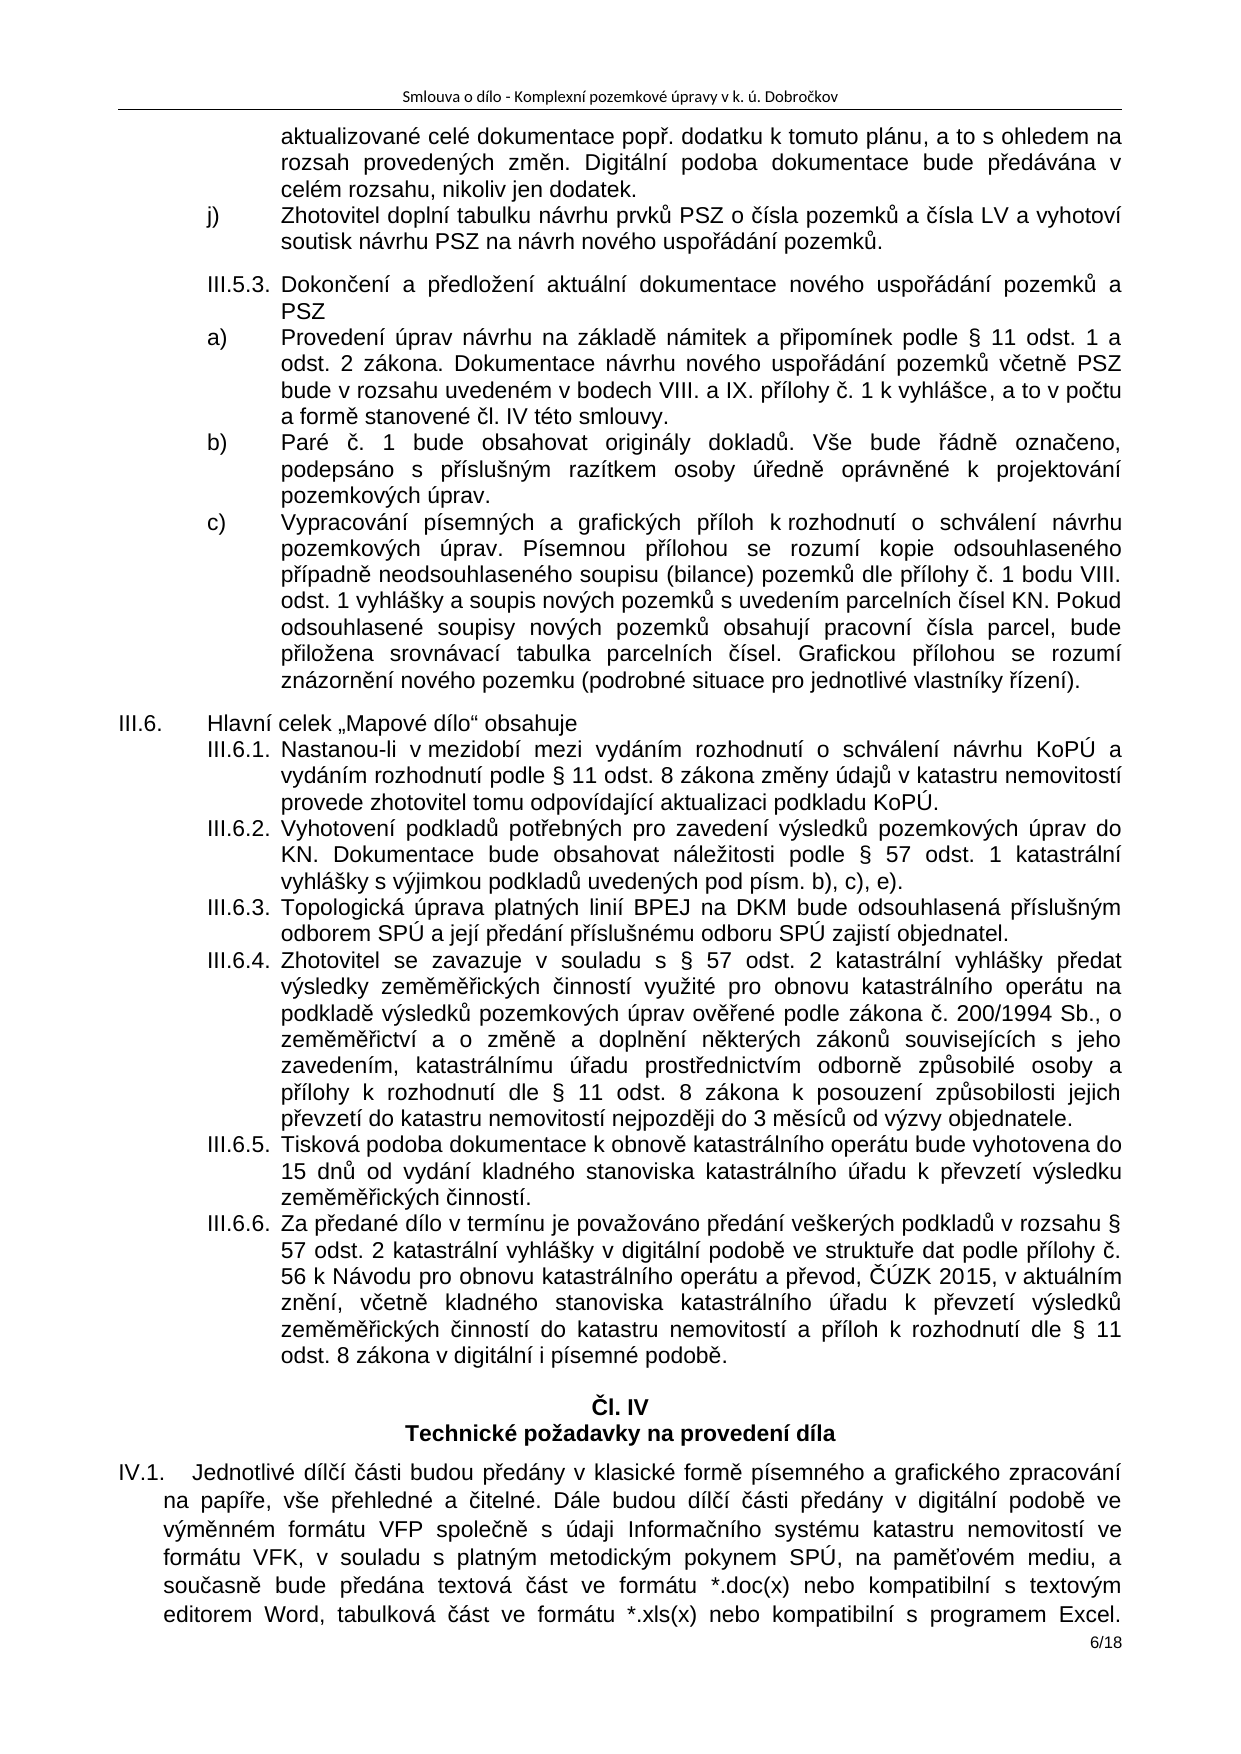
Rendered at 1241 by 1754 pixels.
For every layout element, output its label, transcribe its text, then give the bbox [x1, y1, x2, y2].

subtitle Čl. IV Technické požadavky na provedení díla [118, 1393, 1122, 1446]
text Tisková podoba dokumentace k obnově katastrálního operátu bude vyhotovena do 15 dnů od vydání kladného stanoviska katastrálního úřadu k převzetí výsledku zeměměřických činností. [207, 1131, 1122, 1210]
text Provedení úprav návrhu na základě námitek a připomínek podle § 11 odst. 1 a odst. 2 zákona. Dokumentace návrhu nového uspořádání pozemků včetně PSZ bude v rozsahu uvedeném v bodech VIII. a IX. přílohy č. 1 k vyhlášce, a to v počtu a formě stanovené čl. IV této smlouvy. [207, 324, 1122, 429]
text Vyhotovení podkladů potřebných pro zavedení výsledků pozemkových úprav do KN. Dokumentace bude obsahovat náležitosti podle § 57 odst. 1 katastrální vyhlášky s výjimkou podkladů uvedených pod písm. b), c), e). [207, 815, 1122, 894]
text Vypracování písemných a grafických příloh k rozhodnutí o schválení návrhu pozemkových úprav. Písemnou přílohou se rozumí kopie odsouhlaseného případně neodsouhlaseného soupisu (bilance) pozemků dle přílohy č. 1 bodu VIII. odst. 1 vyhlášky a soupis nových pozemků s uvedením parcelních čísel KN. Pokud odsouhlasené soupisy nových pozemků obsahují pracovní čísla parcel, bude přiložena srovnávací tabulka parcelních čísel. Grafickou přílohou se rozumí znázornění nového pozemku (podrobné situace pro jednotlivé vlastníky řízení). [207, 508, 1122, 693]
text Paré č. 1 bude obsahovat originály dokladů. Vše bude řádně označeno, podepsáno s příslušným razítkem osoby úředně oprávněné k projektování pozemkových úprav. [207, 429, 1122, 508]
text Zhotovitel doplní tabulku návrhu prvků PSZ o čísla pozemků a čísla LV a vyhotoví soutisk návrhu PSZ na návrh nového uspořádání pozemků. [207, 202, 1122, 254]
text Nastanou-li v mezidobí mezi vydáním rozhodnutí o schválení návrhu KoPÚ a vydáním rozhodnutí podle § 11 odst. 8 zákona změny údajů v katastru nemovitostí provede zhotovitel tomu odpovídající aktualizaci podkladu KoPÚ. [207, 736, 1122, 815]
text Za předané dílo v termínu je považováno předání veškerých podkladů v rozsahu § 57 odst. 2 katastrální vyhlášky v digitální podobě ve struktuře dat podle přílohy č. 56 k Návodu pro obnovu katastrálního operátu a převod, ČÚZK 2015, v aktuálním znění, včetně kladného stanoviska katastrálního úřadu k převzetí výsledků zeměměřických činností do katastru nemovitostí a příloh k rozhodnutí dle § 11 odst. 8 zákona v digitální i písemné podobě. [207, 1210, 1122, 1368]
text Dokončení a předložení aktuální dokumentace nového uspořádání pozemků a PSZ [207, 271, 1122, 324]
text Zhotovitel se zavazuje v souladu s § 57 odst. 2 katastrální vyhlášky předat výsledky zeměměřických činností využité pro obnovu katastrálního operátu na podkladě výsledků pozemkových úprav ověřené podle zákona č. 200/1994 Sb., o zeměměřictví a o změně a doplnění některých zákonů souvisejících s jeho zavedením, katastrálnímu úřadu prostřednictvím odborně způsobilé osoby a přílohy k rozhodnutí dle § 11 odst. 8 zákona k posouzení způsobilosti jejich převzetí do katastru nemovitostí nejpozději do 3 měsíců od výzvy objednatele. [207, 947, 1122, 1131]
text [207, 123, 1122, 202]
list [118, 1459, 1122, 1627]
list Hlavní celek „Mapové dílo“ obsahuje [118, 709, 1122, 736]
text Topologická úprava platných linií BPEJ na DKM bude odsouhlasená příslušným odborem SPÚ a její předání příslušnému odboru SPÚ zajistí objednatel. [207, 894, 1122, 947]
